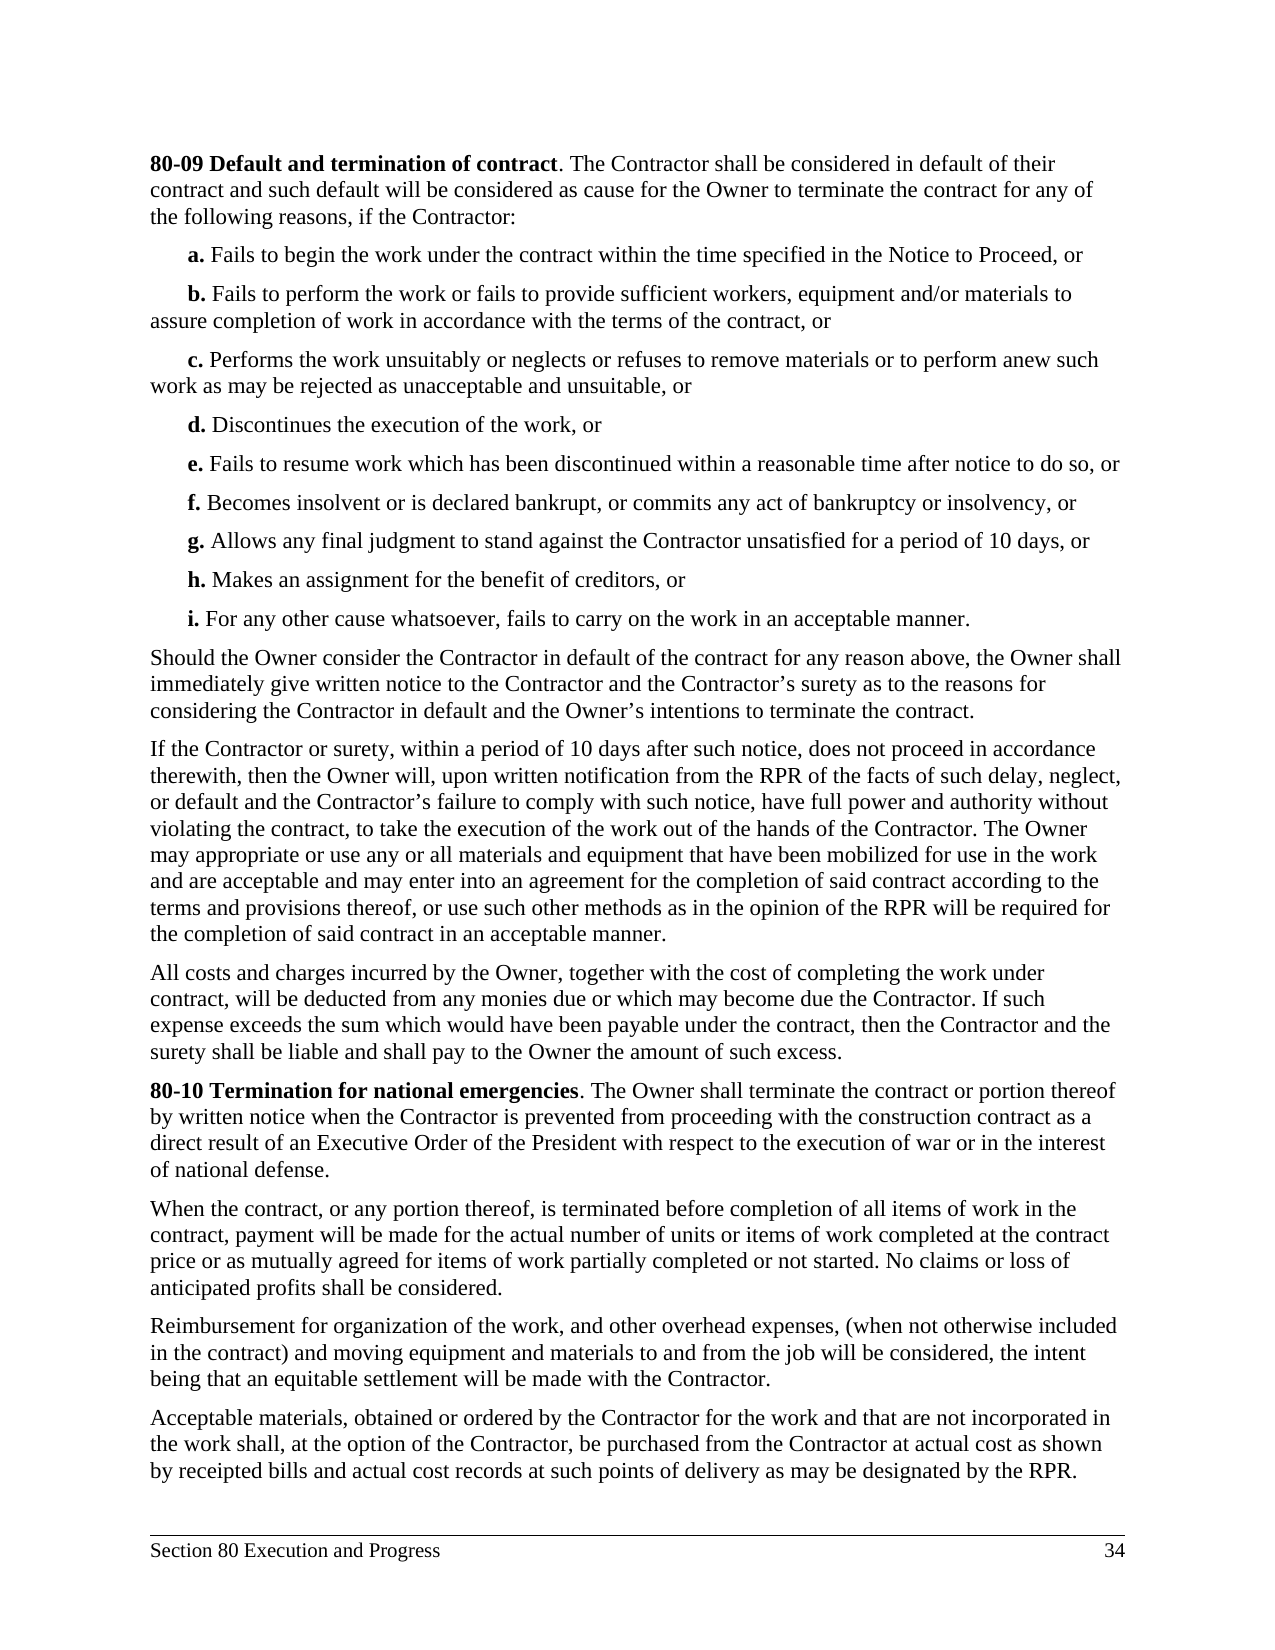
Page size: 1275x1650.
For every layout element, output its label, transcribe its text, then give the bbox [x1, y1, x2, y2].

text e. Fails to resume work which has been discontinued within a reasonable time after notice to do so, or [150, 450, 1125, 476]
text f. Becomes insolvent or is declared bankrupt, or commits any act of bankruptcy or insolvency, or [150, 488, 1125, 515]
text Reimbursement for organization of the work, and other overhead expenses, (when not otherwise included in the contract) and moving equipment and materials to and from the job will be considered, the intent being that an equitable settlement will be made with the Contractor. [150, 1313, 1125, 1392]
text c. Performs the work unsuitably or neglects or refuses to remove materials or to perform anew such work as may be rejected as unacceptable and unsuitable, or [150, 346, 1125, 398]
text Acceptable materials, obtained or ordered by the Contractor for the work and that are not incorporated in the work shall, at the option of the Contractor, be purchased from the Contractor at actual cost as shown by receipted bills and actual cost records at such points of delivery as may be designated by the RPR. [150, 1404, 1125, 1483]
text Should the Owner consider the Contractor in default of the contract for any reason above, the Owner shall immediately give written notice to the Contractor and the Contractor’s surety as to the reasons for considering the Contractor in default and the Owner’s intentions to terminate the contract. [150, 644, 1125, 723]
text 80-09 Default and termination of contract. The Contractor shall be considered in default of their contract and such default will be considered as cause for the Owner to terminate the contract for any of the following reasons, if the Contractor: [150, 150, 1125, 229]
text When the contract, or any portion thereof, is terminated before completion of all items of work in the contract, payment will be made for the actual number of units or items of work completed at the contract price or as mutually agreed for items of work partially completed or not started. No claims or loss of anticipated profits shall be considered. [150, 1195, 1125, 1300]
text b. Fails to perform the work or fails to provide sufficient workers, equipment and/or materials to assure completion of work in accordance with the terms of the contract, or [150, 280, 1125, 333]
text d. Discontinues the execution of the work, or [150, 411, 1125, 437]
text h. Makes an assignment for the benefit of creditors, or [150, 566, 1125, 593]
text 80-10 Termination for national emergencies. The Owner shall terminate the contract or portion thereof by written notice when the Contractor is prevented from proceeding with the construction contract as a direct result of an Executive Order of the President with respect to the execution of war or in the interest of national defense. [150, 1077, 1125, 1182]
text a. Fails to begin the work under the contract within the time specified in the Notice to Proceed, or [150, 242, 1125, 268]
text If the Contractor or surety, within a period of 10 days after such notice, does not proceed in accordance therewith, then the Owner will, upon written notification from the RPR of the facts of such delay, neglect, or default and the Contractor’s failure to comply with such notice, have full power and authority without violating the contract, to take the execution of the work out of the hands of the Contractor. The Owner may appropriate or use any or all materials and equipment that have been mobilized for use in the work and are acceptable and may enter into an agreement for the completion of said contract according to the terms and provisions thereof, or use such other methods as in the opinion of the RPR will be required for the completion of said contract in an acceptable manner. [150, 736, 1125, 946]
text g. Allows any final judgment to stand against the Contractor unsatisfied for a period of 10 days, or [150, 527, 1125, 554]
text i. For any other cause whatsoever, fails to carry on the work in an acceptable manner. [150, 605, 1125, 631]
text All costs and charges incurred by the Owner, together with the cost of completing the work under contract, will be deducted from any monies due or which may become due the Contractor. If such expense exceeds the sum which would have been payable under the contract, then the Contractor and the surety shall be liable and shall pay to the Owner the amount of such excess. [150, 959, 1125, 1064]
